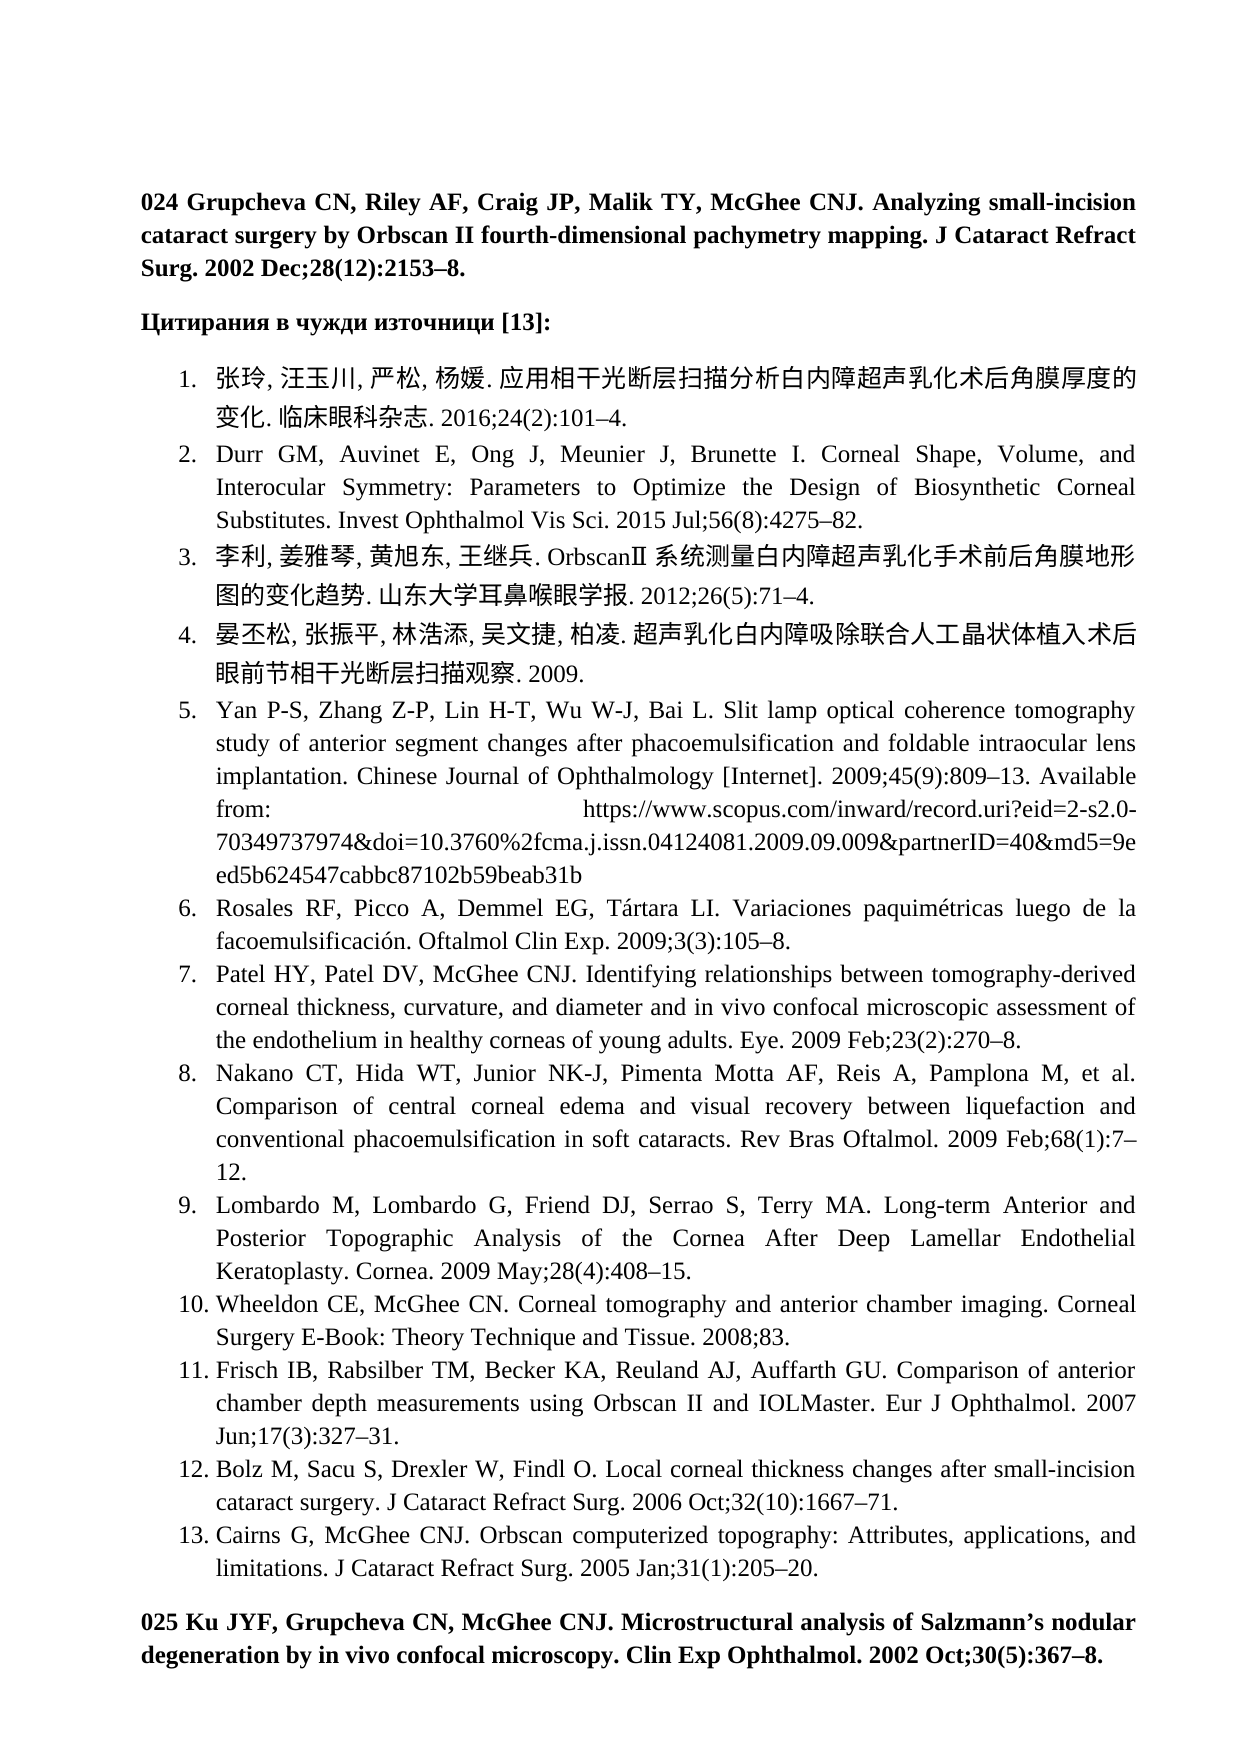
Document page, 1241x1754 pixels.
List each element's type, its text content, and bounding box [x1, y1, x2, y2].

list Bolz M, Sacu S, Drexler W, Findl O. Local corneal thickness changes after small-incision cataract surgery. J Cataract Refract Surg. 2006 Oct;32(10):1667–71. [178, 1454, 1137, 1516]
list Nakano CT, Hida WT, Junior NK-J, Pimenta Motta AF, Reis A, Pamplona M, et al. Comparison of central corneal edema and visual recovery between liquefaction and conventional phacoemulsification in soft cataracts. Rev Bras Oftalmol. 2009 Feb;68(1):7–12. [178, 1058, 1137, 1186]
list Rosales RF, Picco A, Demmel EG, Tártara LI. Variaciones paquimétricas luego de la facoemulsificación. Oftalmol Clin Exp. 2009;3(3):105–8. [178, 893, 1137, 955]
list Frisch IB, Rabsilber TM, Becker KA, Reuland AJ, Auffarth GU. Comparison of anterior chamber depth measurements using Orbscan II and IOLMaster. Eur J Ophthalmol. 2007 Jun;17(3):327–31. [178, 1355, 1137, 1450]
list Yan P-S, Zhang Z-P, Lin H-T, Wu W-J, Bai L. Slit lamp optical coherence tomography study of anterior segment changes after phacoemulsification and foldable intraocular lens implantation. Chinese Journal of Ophthalmology [Internet]. 2009;45(9):809–13. Available from: https://www.scopus.com/inward/record.uri?eid=2-s2.0-70349737974&doi=10.3760%2fcma.j.issn.04124081.2009.09.009&partnerID=40&md5=9eed5b624547cabbc87102b59beab31b [178, 695, 1137, 889]
text 024 Grupcheva CN, Riley AF, Craig JP, Malik TY, McGhee CNJ. Analyzing small-incision cataract surgery by Orbscan II fourth-dimensional pachymetry mapping. J Cataract Refract Surg. 2002 Dec;28(12):2153–8. [141, 187, 1137, 282]
list 晏丕松, 张振平, 林浩添, 吴文捷, 柏凌. 超声乳化白内障吸除联合人工晶状体植入术后眼前节相干光断层扫描观察. 2009. [178, 617, 1137, 690]
list Cairns G, McGhee CNJ. Orbscan computerized topography: Attributes, applications, and limitations. J Cataract Refract Surg. 2005 Jan;31(1):205–20. [178, 1520, 1137, 1582]
list Lombardo M, Lombardo G, Friend DJ, Serrao S, Terry MA. Long-term Anterior and Posterior Topographic Analysis of the Cornea After Deep Lamellar Endothelial Keratoplasty. Cornea. 2009 May;28(4):408–15. [178, 1190, 1137, 1285]
list 李利, 姜雅琴, 黄旭东, 王继兵. OrbscanⅡ 系统测量白内障超声乳化手术前后角膜地形图的变化趋势. 山东大学耳鼻喉眼学报. 2012;26(5):71–4. [178, 538, 1137, 611]
list Durr GM, Auvinet E, Ong J, Meunier J, Brunette I. Corneal Shape, Volume, and Interocular Symmetry: Parameters to Optimize the Design of Biosynthetic Corneal Substitutes. Invest Ophthalmol Vis Sci. 2015 Jul;56(8):4275–82. [178, 439, 1137, 534]
list Patel HY, Patel DV, McGhee CNJ. Identifying relationships between tomography-derived corneal thickness, curvature, and diameter and in vivo confocal microscopic assessment of the endothelium in healthy corneas of young adults. Eye. 2009 Feb;23(2):270–8. [178, 959, 1137, 1054]
text Цитирания в чужди източници [13]: [141, 307, 1137, 336]
list Wheeldon CE, McGhee CN. Corneal tomography and anterior chamber imaging. Corneal Surgery E-Book: Theory Technique and Tissue. 2008;83. [178, 1289, 1137, 1351]
list 张玲, 汪玉川, 严松, 杨媛. 应用相干光断层扫描分析白内障超声乳化术后角膜厚度的变化. 临床眼科杂志. 2016;24(2):101–4. [178, 361, 1137, 434]
text 025 Ku JYF, Grupcheva CN, McGhee CNJ. Microstructural analysis of Salzmann’s nodular degeneration by in vivo confocal microscopy. Clin Exp Ophthalmol. 2002 Oct;30(5):367–8. [141, 1607, 1137, 1669]
